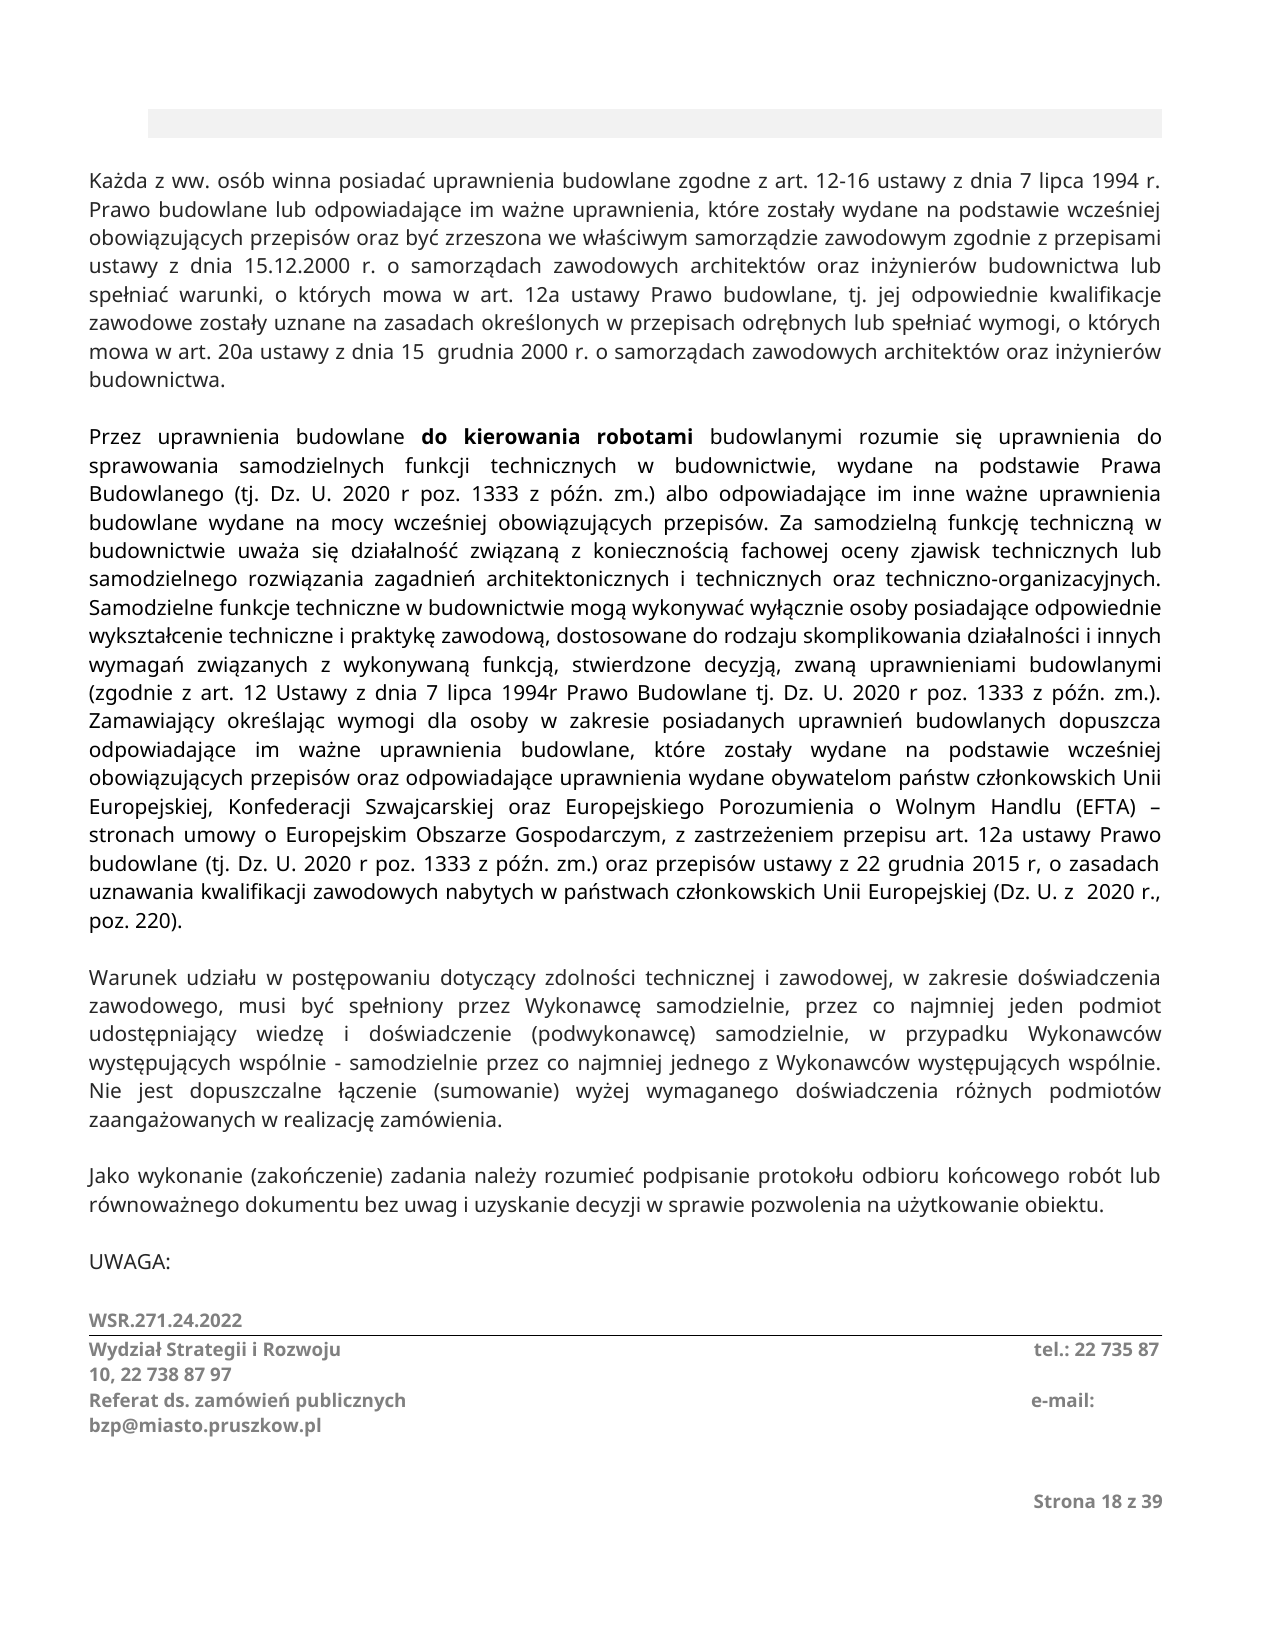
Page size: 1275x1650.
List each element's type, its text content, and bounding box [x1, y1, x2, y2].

text UWAGA: [89, 1247, 1162, 1275]
text Warunek udziału w postępowaniu dotyczący zdolności technicznej i zawodowej, w zakresie doświadczenia zawodowego, musi być spełniony przez Wykonawcę samodzielnie, przez co najmniej jeden podmiot udostępniający wiedzę i doświadczenie (podwykonawcę) samodzielnie, w przypadku Wykonawców występujących wspólnie - samodzielnie przez co najmniej jednego z Wykonawców występujących wspólnie. Nie jest dopuszczalne łączenie (sumowanie) wyżej wymaganego doświadczenia różnych podmiotów zaangażowanych w realizację zamówienia. [89, 963, 1162, 1133]
text Przez uprawnienia budowlane do kierowania robotami budowlanymi rozumie się uprawnienia do sprawowania samodzielnych funkcji technicznych w budownictwie, wydane na podstawie Prawa Budowlanego (tj. Dz. U. 2020 r poz. 1333 z późn. zm.) albo odpowiadające im inne ważne uprawnienia budowlane wydane na mocy wcześniej obowiązujących przepisów. Za samodzielną funkcję techniczną w budownictwie uważa się działalność związaną z koniecznością fachowej oceny zjawisk technicznych lub samodzielnego rozwiązania zagadnień architektonicznych i technicznych oraz techniczno-organizacyjnych. Samodzielne funkcje techniczne w budownictwie mogą wykonywać wyłącznie osoby posiadające odpowiednie wykształcenie techniczne i praktykę zawodową, dostosowane do rodzaju skomplikowania działalności i innych wymagań związanych z wykonywaną funkcją, stwierdzone decyzją, zwaną uprawnieniami budowlanymi (zgodnie z art. 12 Ustawy z dnia 7 lipca 1994r Prawo Budowlane tj. Dz. U. 2020 r poz. 1333 z późn. zm.). Zamawiający określając wymogi dla osoby w zakresie posiadanych uprawnień budowlanych dopuszcza odpowiadające im ważne uprawnienia budowlane, które zostały wydane na podstawie wcześniej obowiązujących przepisów oraz odpowiadające uprawnienia wydane obywatelom państw członkowskich Unii Europejskiej, Konfederacji Szwajcarskiej oraz Europejskiego Porozumienia o Wolnym Handlu (EFTA) – stronach umowy o Europejskim Obszarze Gospodarczym, z zastrzeżeniem przepisu art. 12a ustawy Prawo budowlane (tj. Dz. U. 2020 r poz. 1333 z późn. zm.) oraz przepisów ustawy z 22 grudnia 2015 r, o zasadach uznawania kwalifikacji zawodowych nabytych w państwach członkowskich Unii Europejskiej (Dz. U. z 2020 r., poz. 220). [89, 422, 1162, 934]
text Każda z ww. osób winna posiadać uprawnienia budowlane zgodne z art. 12-16 ustawy z dnia 7 lipca 1994 r. Prawo budowlane lub odpowiadające im ważne uprawnienia, które zostały wydane na podstawie wcześniej obowiązujących przepisów oraz być zrzeszona we właściwym samorządzie zawodowym zgodnie z przepisami ustawy z dnia 15.12.2000 r. o samorządach zawodowych architektów oraz inżynierów budownictwa lub spełniać warunki, o których mowa w art. 12a ustawy Prawo budowlane, tj. jej odpowiednie kwalifikacje zawodowe zostały uznane na zasadach określonych w przepisach odrębnych lub spełniać wymogi, o których mowa w art. 20a ustawy z dnia 15 grudnia 2000 r. o samorządach zawodowych architektów oraz inżynierów budownictwa. [89, 166, 1162, 394]
text Jako wykonanie (zakończenie) zadania należy rozumieć podpisanie protokołu odbioru końcowego robót lub równoważnego dokumentu bez uwag i uzyskanie decyzji w sprawie pozwolenia na użytkowanie obiektu. [89, 1162, 1162, 1218]
